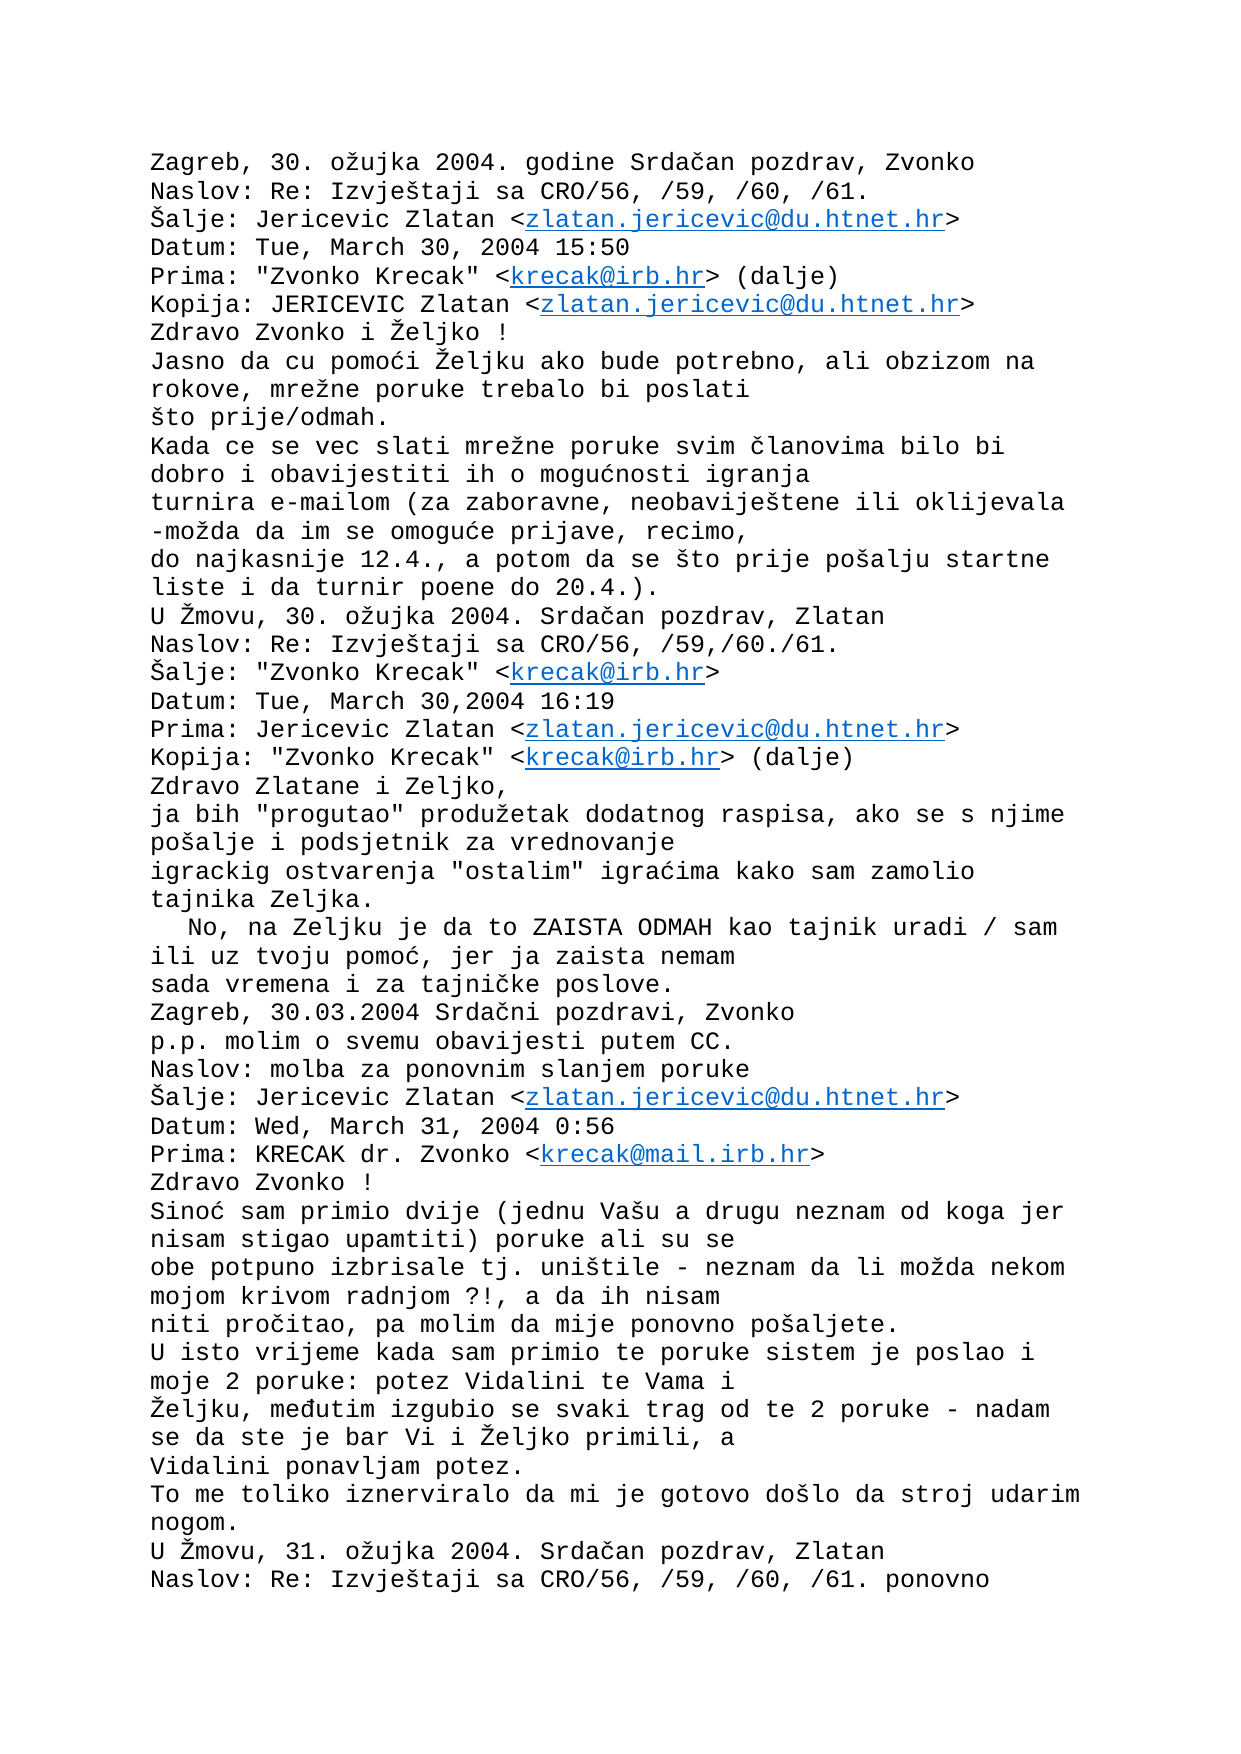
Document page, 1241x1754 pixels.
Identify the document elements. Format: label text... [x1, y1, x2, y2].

text Zdravo Zlatane i Zeljko, [150, 773, 1090, 802]
text Jasno da cu pomoći Željku ako bude potrebno, ali obzizom na rokove, mrežne poruke trebalo bi poslati što prije/odmah. [150, 348, 1090, 433]
text Naslov: Re: Izvještaji sa CRO/56, /59,/60./61. [150, 632, 1090, 660]
text Kopija: JERICEVIC Zlatan <zlatan.jericevic@du.htnet.hr> [150, 292, 1090, 320]
text Šalje: "Zvonko Krecak" <krecak@irb.hr> [150, 660, 1090, 688]
text U Žmovu, 30. ožujka 2004. Srdačan pozdrav, Zlatan [150, 603, 1090, 632]
text Naslov: Re: Izvještaji sa CRO/56, /59, /60, /61. [150, 178, 1090, 207]
text Šalje: Jericevic Zlatan <zlatan.jericevic@du.htnet.hr> [150, 207, 1090, 235]
text Datum: Tue, March 30, 2004 15:50 [150, 235, 1090, 263]
text Zagreb, 30.03.2004 Srdačni pozdravi, Zvonko p.p. molim o svemu obavijesti putem CC. [150, 1000, 1090, 1057]
text Kada ce se vec slati mrežne poruke svim članovima bilo bi dobro i obavijestiti ih o mogućnosti igranja turnira e-mailom (za zaboravne, neobaviještene ili oklijevala -možda da im se omoguće prijave, recimo, do najkasnije 12.4., a potom da se što prije pošalju startne liste i da turnir poene do 20.4.). [150, 433, 1090, 603]
text Prima: KRECAK dr. Zvonko <krecak@mail.irb.hr> [150, 1142, 1090, 1170]
text Naslov: molba za ponovnim slanjem poruke Šalje: Jericevic Zlatan <zlatan.jericevic@du.htnet.hr> [150, 1057, 1090, 1113]
text U isto vrijeme kada sam primio te poruke sistem je poslao i moje 2 poruke: potez Vidalini te Vama i Željku, međutim izgubio se svaki trag od te 2 poruke - nadam se da ste je bar Vi i Željko primili, a Vidalini ponavljam potez. [150, 1340, 1090, 1482]
text Prima: Jericevic Zlatan <zlatan.jericevic@du.htnet.hr> [150, 717, 1090, 745]
text To me toliko iznerviralo da mi je gotovo došlo da stroj udarim nogom. [150, 1482, 1090, 1538]
text U Žmovu, 31. ožujka 2004. Srdačan pozdrav, Zlatan [150, 1538, 1090, 1567]
text Zagreb, 30. ožujka 2004. godine Srdačan pozdrav, Zvonko [150, 150, 1090, 178]
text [150, 1567, 1090, 1595]
text Sinoć sam primio dvije (jednu Vašu a drugu neznam od koga jer nisam stigao upamtiti) poruke ali su se obe potpuno izbrisale tj. uništile - neznam da li možda nekom mojom krivom radnjom ?!, a da ih nisam niti pročitao, pa molim da mije ponovno pošaljete. [150, 1198, 1090, 1340]
text Zdravo Zvonko ! [150, 1170, 1090, 1198]
text ja bih "progutao" produžetak dodatnog raspisa, ako se s njime pošalje i podsjetnik za vrednovanje igrackig ostvarenja "ostalim" igraćima kako sam zamolio tajnika Zeljka. [150, 802, 1090, 915]
text Datum: Wed, March 31, 2004 0:56 [150, 1113, 1090, 1142]
text Datum: Tue, March 30,2004 16:19 [150, 688, 1090, 717]
text Prima: "Zvonko Krecak" <krecak@irb.hr> (dalje) [150, 263, 1090, 292]
text Kopija: "Zvonko Krecak" <krecak@irb.hr> (dalje) [150, 745, 1090, 773]
text Zdravo Zvonko i Željko ! [150, 320, 1090, 348]
text No, na Zeljku je da to ZAISTA ODMAH kao tajnik uradi / sam ili uz tvoju pomoć, jer ja zaista nemam sada vremena i za tajničke poslove. [150, 915, 1090, 1000]
